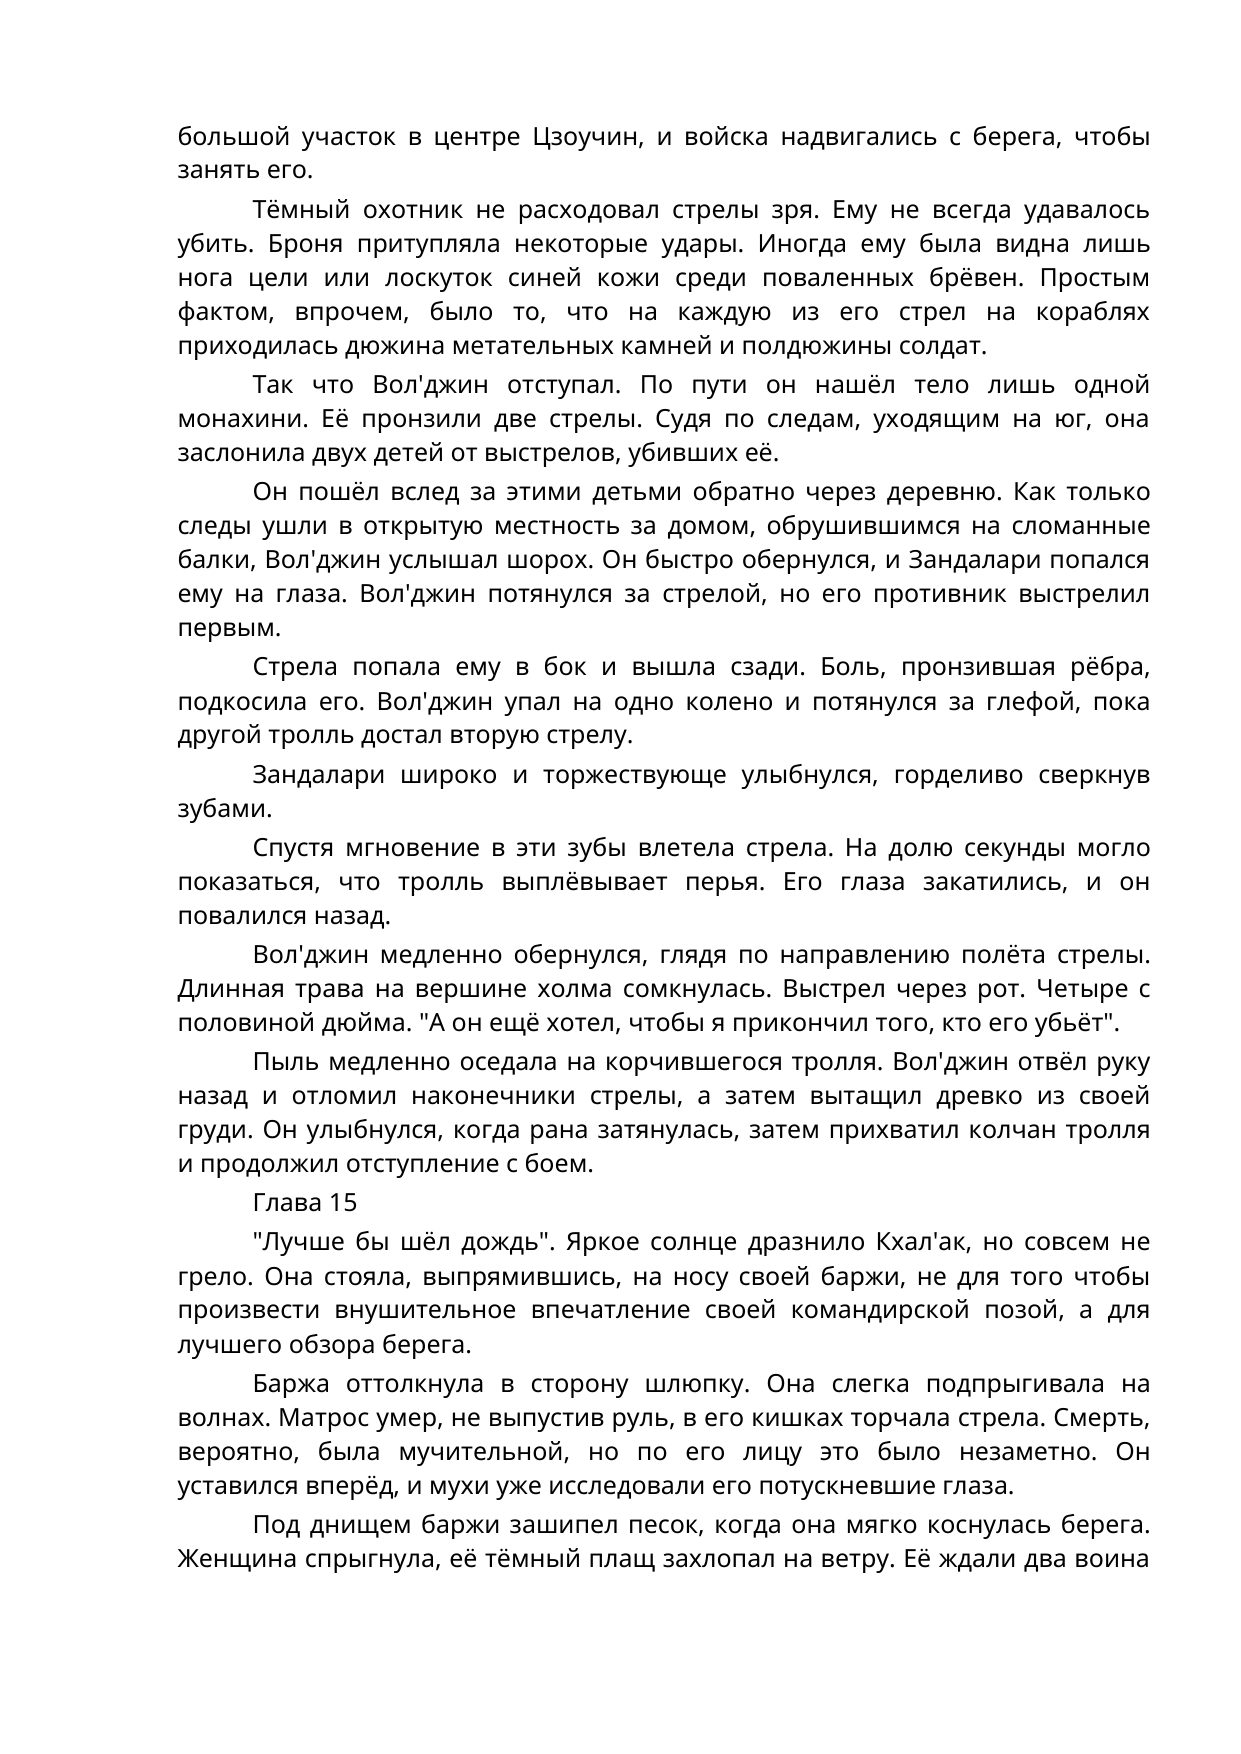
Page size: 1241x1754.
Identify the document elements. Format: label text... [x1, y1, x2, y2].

text Так что Вол'джин отступал. По пути он нашёл тело лишь одной монахини. Её пронзили две стрелы. Судя по следам, уходящим на юг, она заслонила двух детей от выстрелов, убивших её. [177, 367, 1152, 469]
text Тёмный охотник не расходовал стрелы зря. Ему не всегда удавалось убить. Броня притупляла некоторые удары. Иногда ему была видна лишь нога цели или лоскуток синей кожи среди поваленных брёвен. Простым фактом, впрочем, было то, что на каждую из его стрел на кораблях приходилась дюжина метательных камней и полдюжины солдат. [177, 191, 1152, 362]
text Спустя мгновение в эти зубы влетела стрела. На долю секунды могло показаться, что тролль выплёвывает перья. Его глаза закатились, и он повалился назад. [177, 829, 1152, 932]
text Зандалари широко и торжествующе улыбнулся, горделиво сверкнув зубами. [177, 756, 1152, 824]
text "Лучше бы шёл дождь". Яркое солнце дразнило Кхал'ак, но совсем не грело. Она стояла, выпрямившись, на носу своей баржи, не для того чтобы произвести внушительное впечатление своей командирской позой, а для лучшего обзора берега. [177, 1224, 1152, 1360]
text Стрела попала ему в бок и вышла сзади. Боль, пронзившая рёбра, подкосила его. Вол'джин упал на одно колено и потянулся за глефой, пока другой тролль достал вторую стрелу. [177, 649, 1152, 751]
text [177, 118, 1152, 186]
text Он пошёл вслед за этими детьми обратно через деревню. Как только следы ушли в открытую местность за домом, обрушившимся на сломанные балки, Вол'джин услышал шорох. Он быстро обернулся, и Зандалари попался ему на глаза. Вол'джин потянулся за стрелой, но его противник выстрелил первым. [177, 474, 1152, 644]
text Вол'джин медленно обернулся, глядя по направлению полёта стрелы. Длинная трава на вершине холма сомкнулась. Выстрел через рот. Четыре с половиной дюйма. "А он ещё хотел, чтобы я прикончил того, кто его убьёт". [177, 937, 1152, 1039]
text Баржа оттолкнула в сторону шлюпку. Она слегка подпрыгивала на волнах. Матрос умер, не выпустив руль, в его кишках торчала стрела. Смерть, вероятно, была мучительной, но по его лицу это было незаметно. Он уставился вперёд, и мухи уже исследовали его потускневшие глаза. [177, 1365, 1152, 1502]
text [177, 1507, 1152, 1575]
text Глава 15 [177, 1185, 1152, 1219]
text Пыль медленно оседала на корчившегося тролля. Вол'джин отвёл руку назад и отломил наконечники стрелы, а затем вытащил древко из своей груди. Он улыбнулся, когда рана затянулась, затем прихватил колчан тролля и продолжил отступление с боем. [177, 1044, 1152, 1180]
